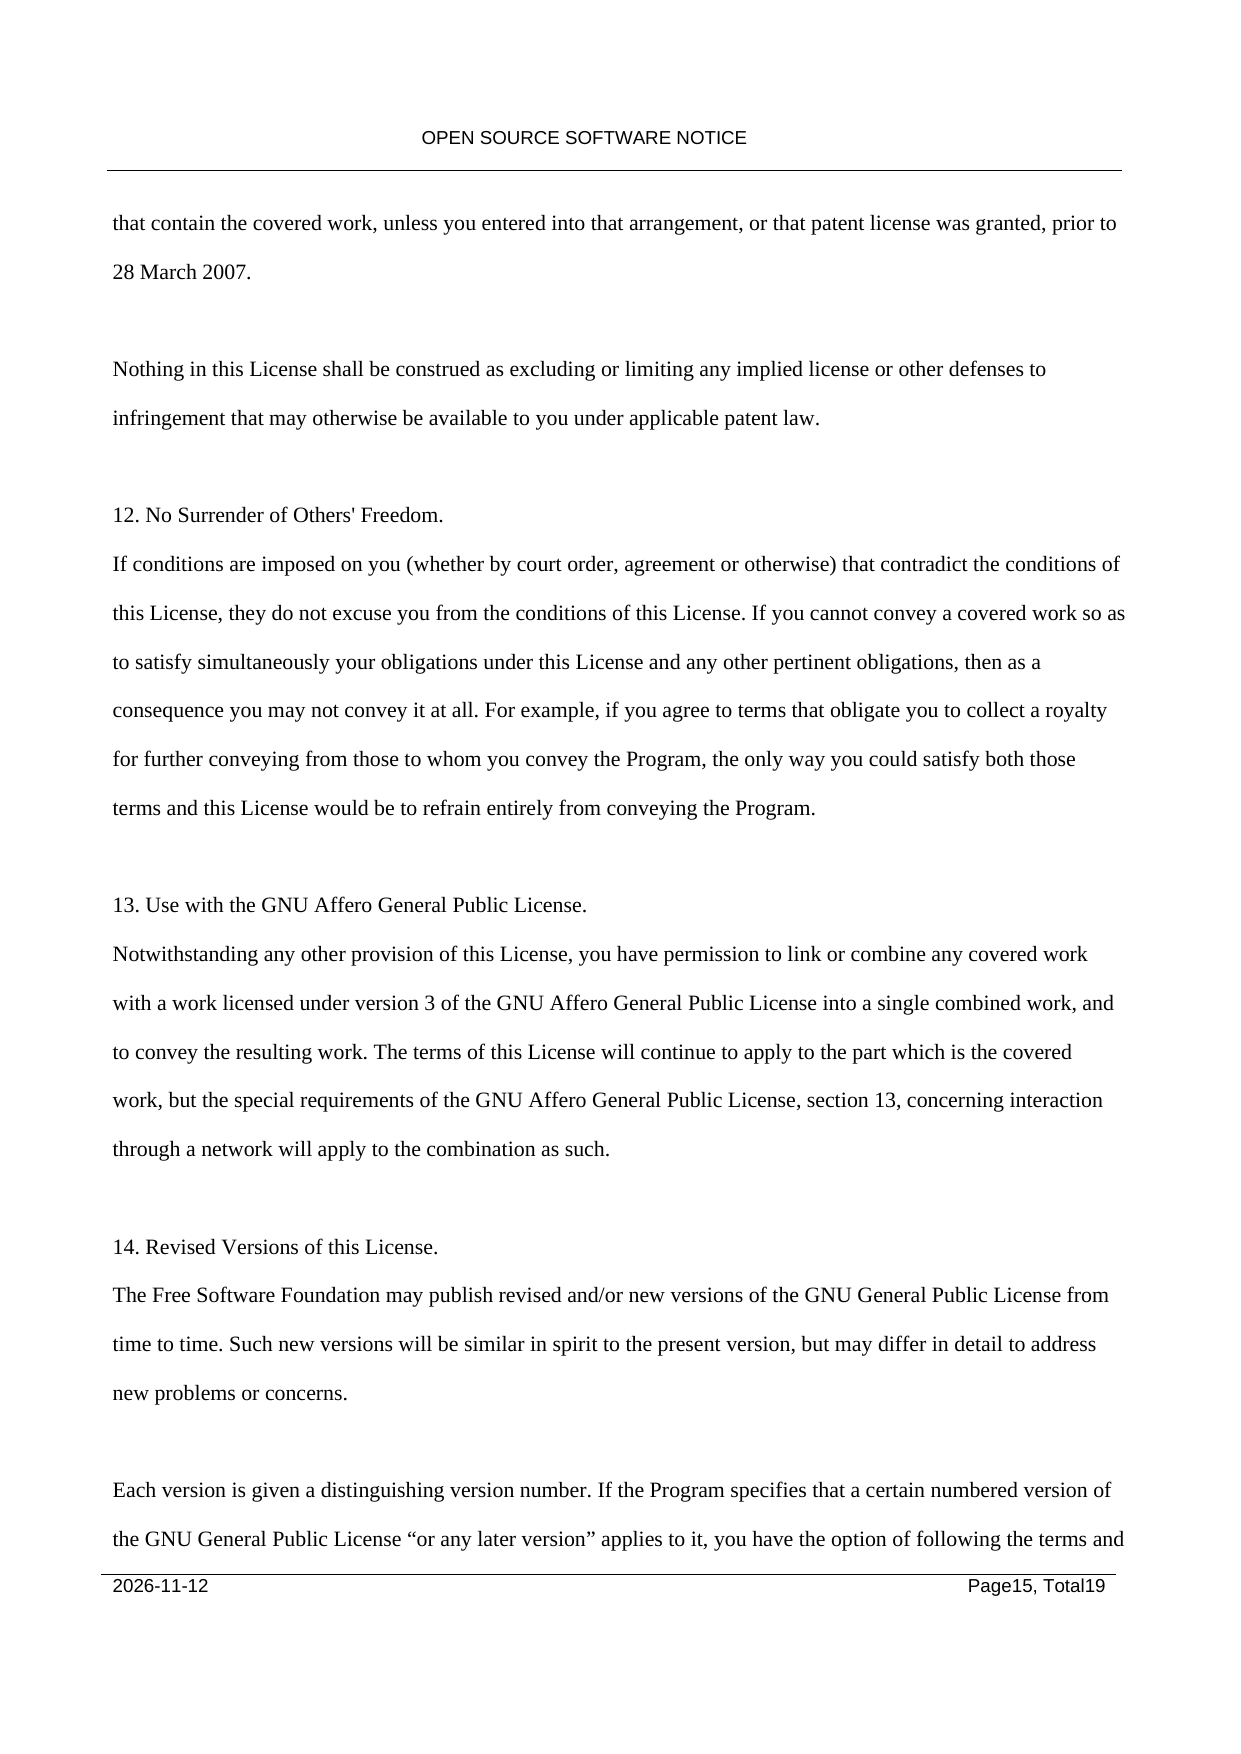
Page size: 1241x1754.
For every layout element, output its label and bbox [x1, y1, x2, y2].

text [112, 206, 1128, 1555]
